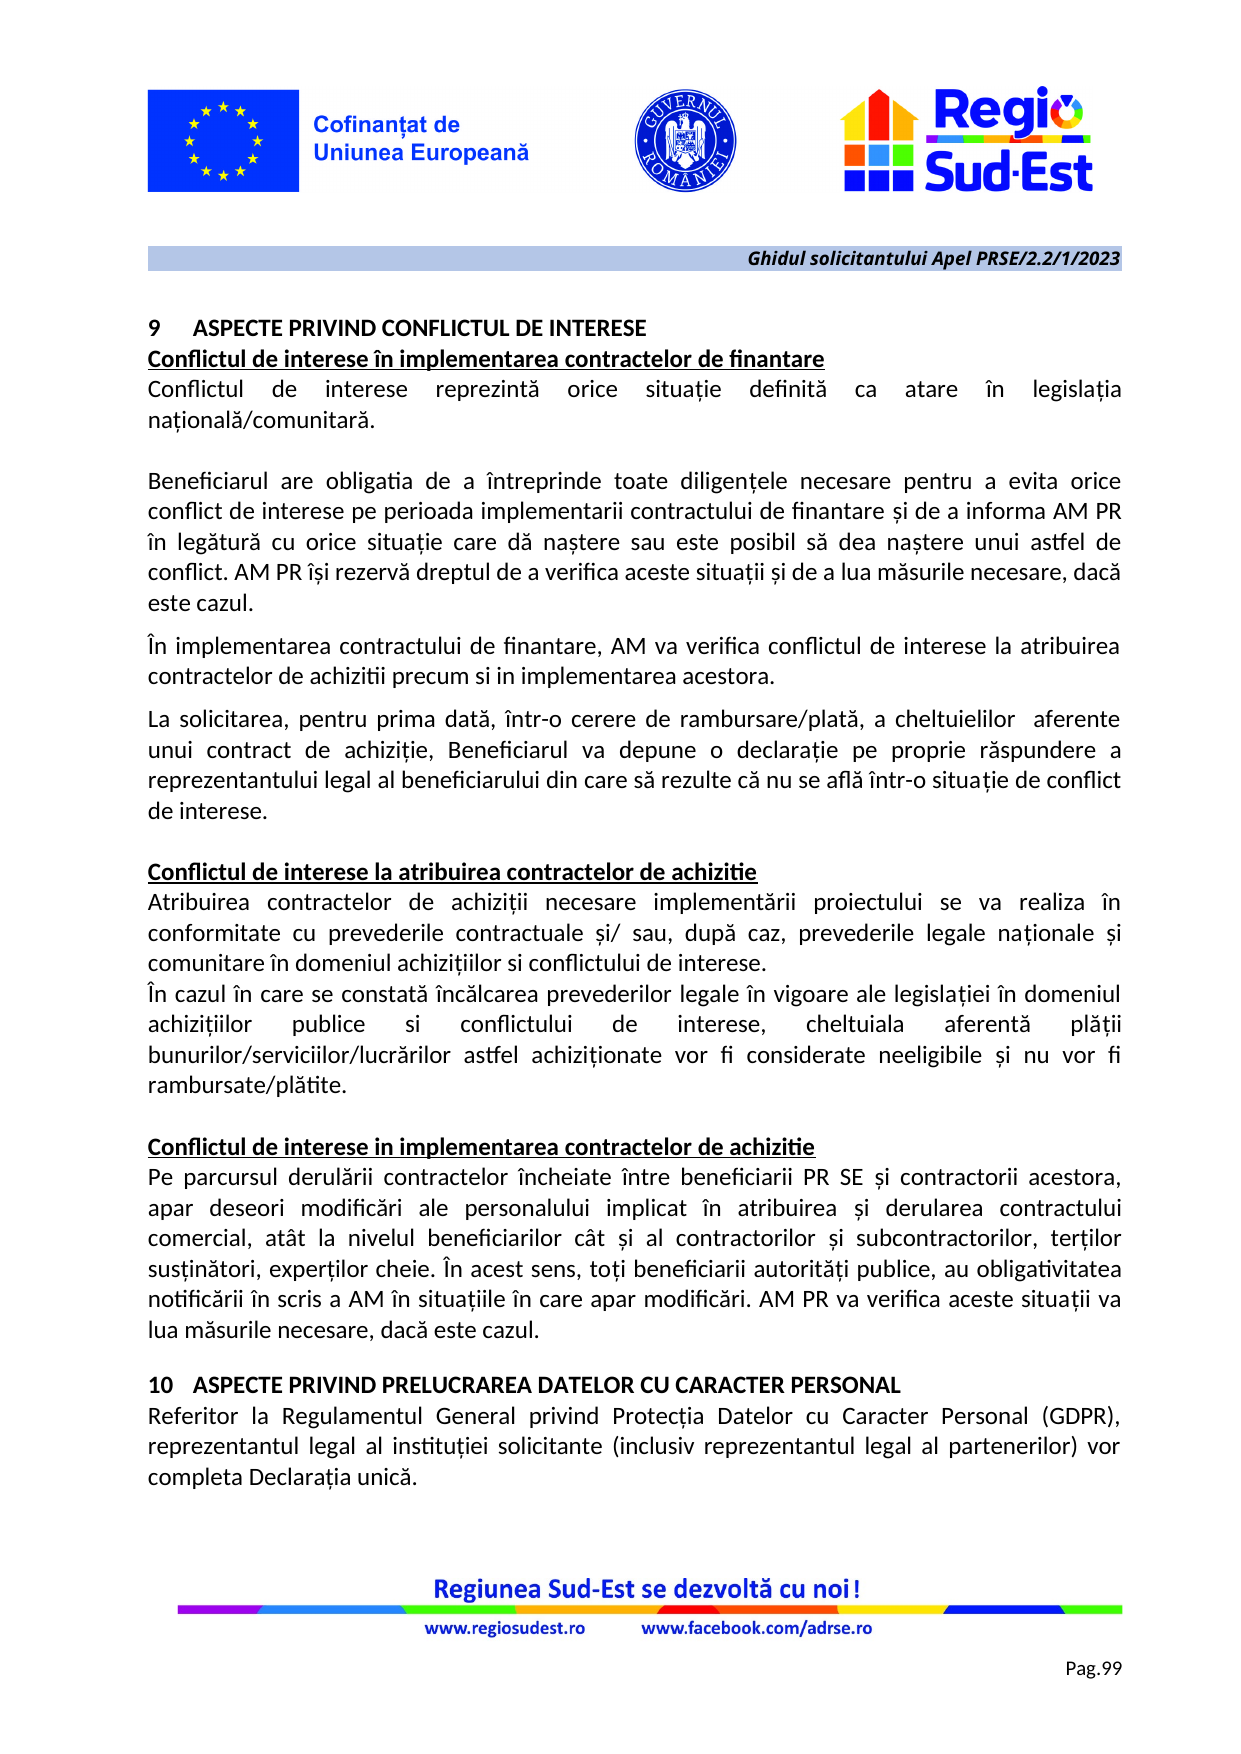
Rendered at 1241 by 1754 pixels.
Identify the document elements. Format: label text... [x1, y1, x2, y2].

picture [177, 1578, 1123, 1643]
picture [147, 86, 1093, 193]
text Conflictul de interese in implementarea contractelor de achizitie [148, 1131, 1122, 1161]
text În cazul în care se constată încălcarea prevederilor legale în vigoare ale legislaţiei în domeniul achiziţiilor publice si conflictului de interese, cheltuiala aferentă plăţii bunurilor/serviciilor/lucrărilor astfel achiziţionate vor fi considerate neeligibile şi nu vor fi rambursate/plătite. [148, 978, 1122, 1100]
text Conflictul de interese la atribuirea contractelor de achizitie [148, 856, 1122, 887]
text Beneficiarul are obligatia de a întreprinde toate diligenţele necesare pentru a evita orice conflict de interese pe perioada implementarii contractului de finantare şi de a informa AM PR în legătură cu orice situaţie care dă naştere sau este posibil să dea naştere unui astfel de conflict. AM PR îşi rezervă dreptul de a verifica aceste situaţii şi de a lua măsurile necesare, dacă este cazul. [148, 465, 1122, 617]
text Conflictul de interese în implementarea contractelor de finantare [148, 343, 1122, 373]
text Pe parcursul derulării contractelor încheiate între beneficiarii PR SE şi contractorii acestora, apar deseori modificări ale personalului implicat în atribuirea şi derularea contractului comercial, atât la nivelul beneficiarilor cât şi al contractorilor şi subcontractorilor, terților susținători, experților cheie. În acest sens, toţi beneficiarii autorităţi publice, au obligativitatea notificării în scris a AM în situaţiile în care apar modificări. AM PR va verifica aceste situaţii va lua măsurile necesare, dacă este cazul. [148, 1161, 1122, 1344]
text Conflictul de interese reprezintă orice situaţie definită ca atare în legislaţia naţională/comunitară. [148, 373, 1122, 434]
text În implementarea contractului de finantare, AM va verifica conflictul de interese la atribuirea contractelor de achizitii precum si in implementarea acestora. [148, 630, 1122, 691]
subtitle Aspecte privind prelucrarea datelor cu caracter personal [148, 1369, 1122, 1400]
text Referitor la Regulamentul General privind Protecția Datelor cu Caracter Personal (GDPR), reprezentantul legal al instituției solicitante (inclusiv reprezentantul legal al partenerilor) vor completa Declarația unică. [148, 1400, 1122, 1491]
text La solicitarea, pentru prima dată, într-o cerere de rambursare/plată, a cheltuielilor aferente unui contract de achiziţie, Beneficiarul va depune o declaraţie pe proprie răspundere a reprezentantului legal al beneficiarului din care să rezulte că nu se află într-o situaţie de conflict de interese. [148, 703, 1122, 826]
subtitle Aspecte privind conflictul de interese [148, 312, 1122, 343]
text Atribuirea contractelor de achiziţii necesare implementării proiectului se va realiza în conformitate cu prevederile contractuale și/ sau, după caz, prevederile legale naţionale şi comunitare în domeniul achiziţiilor si conflictului de interese. [148, 887, 1122, 978]
